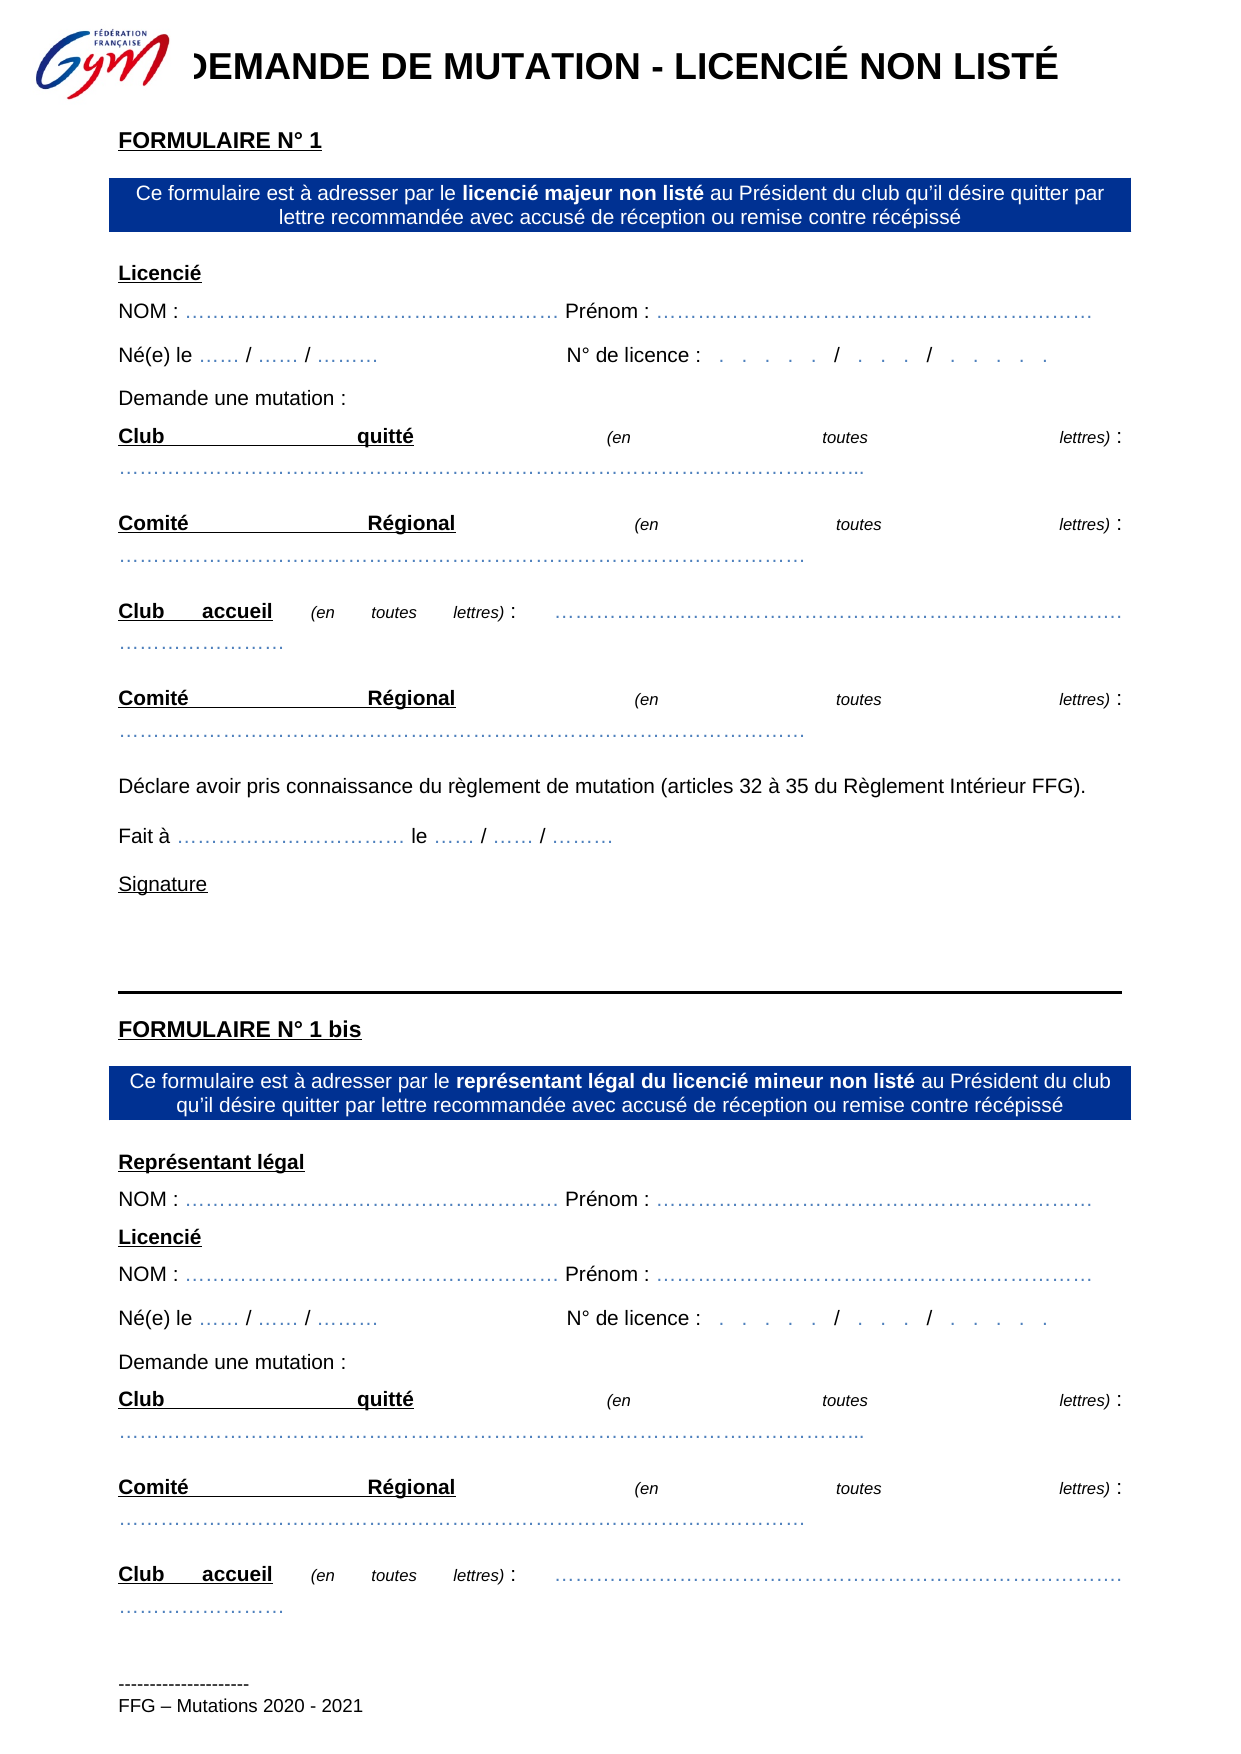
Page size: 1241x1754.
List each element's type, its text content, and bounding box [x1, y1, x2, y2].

text Né(e) le …… / …… / ……… N° de licence : . . . . . / . . . / . . . . . [118, 337, 1122, 368]
text Ce formulaire est à adresser par le licencié majeur non listé au Président du club qu’il désire quitter par lettre recommandée avec accusé de réception ou remise contre récépissé [110, 179, 1130, 231]
text NOM : ……………………………………………… Prénom : ……………………………………………………… [118, 1257, 1122, 1288]
subtitle FORMULAIRE N° 1 bis [118, 1016, 1122, 1042]
text Club accueil (en toutes lettres) : ……………………………………………………………………….…………………… [118, 1557, 1122, 1619]
text Demande une mutation : [118, 1344, 1122, 1376]
text Né(e) le …… / …… / ……… N° de licence : . . . . . / . . . / . . . . . [118, 1301, 1122, 1332]
text Club quitté (en toutes lettres) : ……………………………………………………………………………………………... [118, 1382, 1122, 1444]
text NOM : ……………………………………………… Prénom : ……………………………………………………… [118, 1182, 1122, 1213]
subtitle Signature [118, 871, 1122, 895]
text Club accueil (en toutes lettres) : ……………………………………………………………………….…………………… [118, 593, 1122, 656]
subtitle FORMULAIRE N° 1 [118, 127, 1122, 154]
picture [11, 10, 194, 115]
text Demande une mutation : [118, 381, 1122, 412]
text Licencié [118, 256, 1122, 287]
text NOM : ……………………………………………… Prénom : ……………………………………………………… [118, 293, 1122, 324]
text Ce formulaire est à adresser par le représentant légal du licencié mineur non listé au Président du club qu’il désire quitter par lettre recommandée avec accusé de réception ou remise contre récépissé [110, 1067, 1130, 1119]
text Licencié [118, 1219, 1122, 1251]
text Fait à …………………………… le …… / …… / ……… [118, 823, 1122, 847]
text Déclare avoir pris connaissance du règlement de mutation (articles 32 à 35 du Règlement Intérieur FFG). [118, 768, 1122, 799]
text Club quitté (en toutes lettres) : ……………………………………………………………………………………………... [118, 418, 1122, 481]
text Comité Régional (en toutes lettres) : ……………………………………………………………………………………… [118, 506, 1122, 568]
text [118, 1469, 1122, 1532]
text Comité Régional (en toutes lettres) : ……………………………………………………………………………………… [118, 681, 1122, 743]
text Représentant légal [118, 1144, 1122, 1176]
